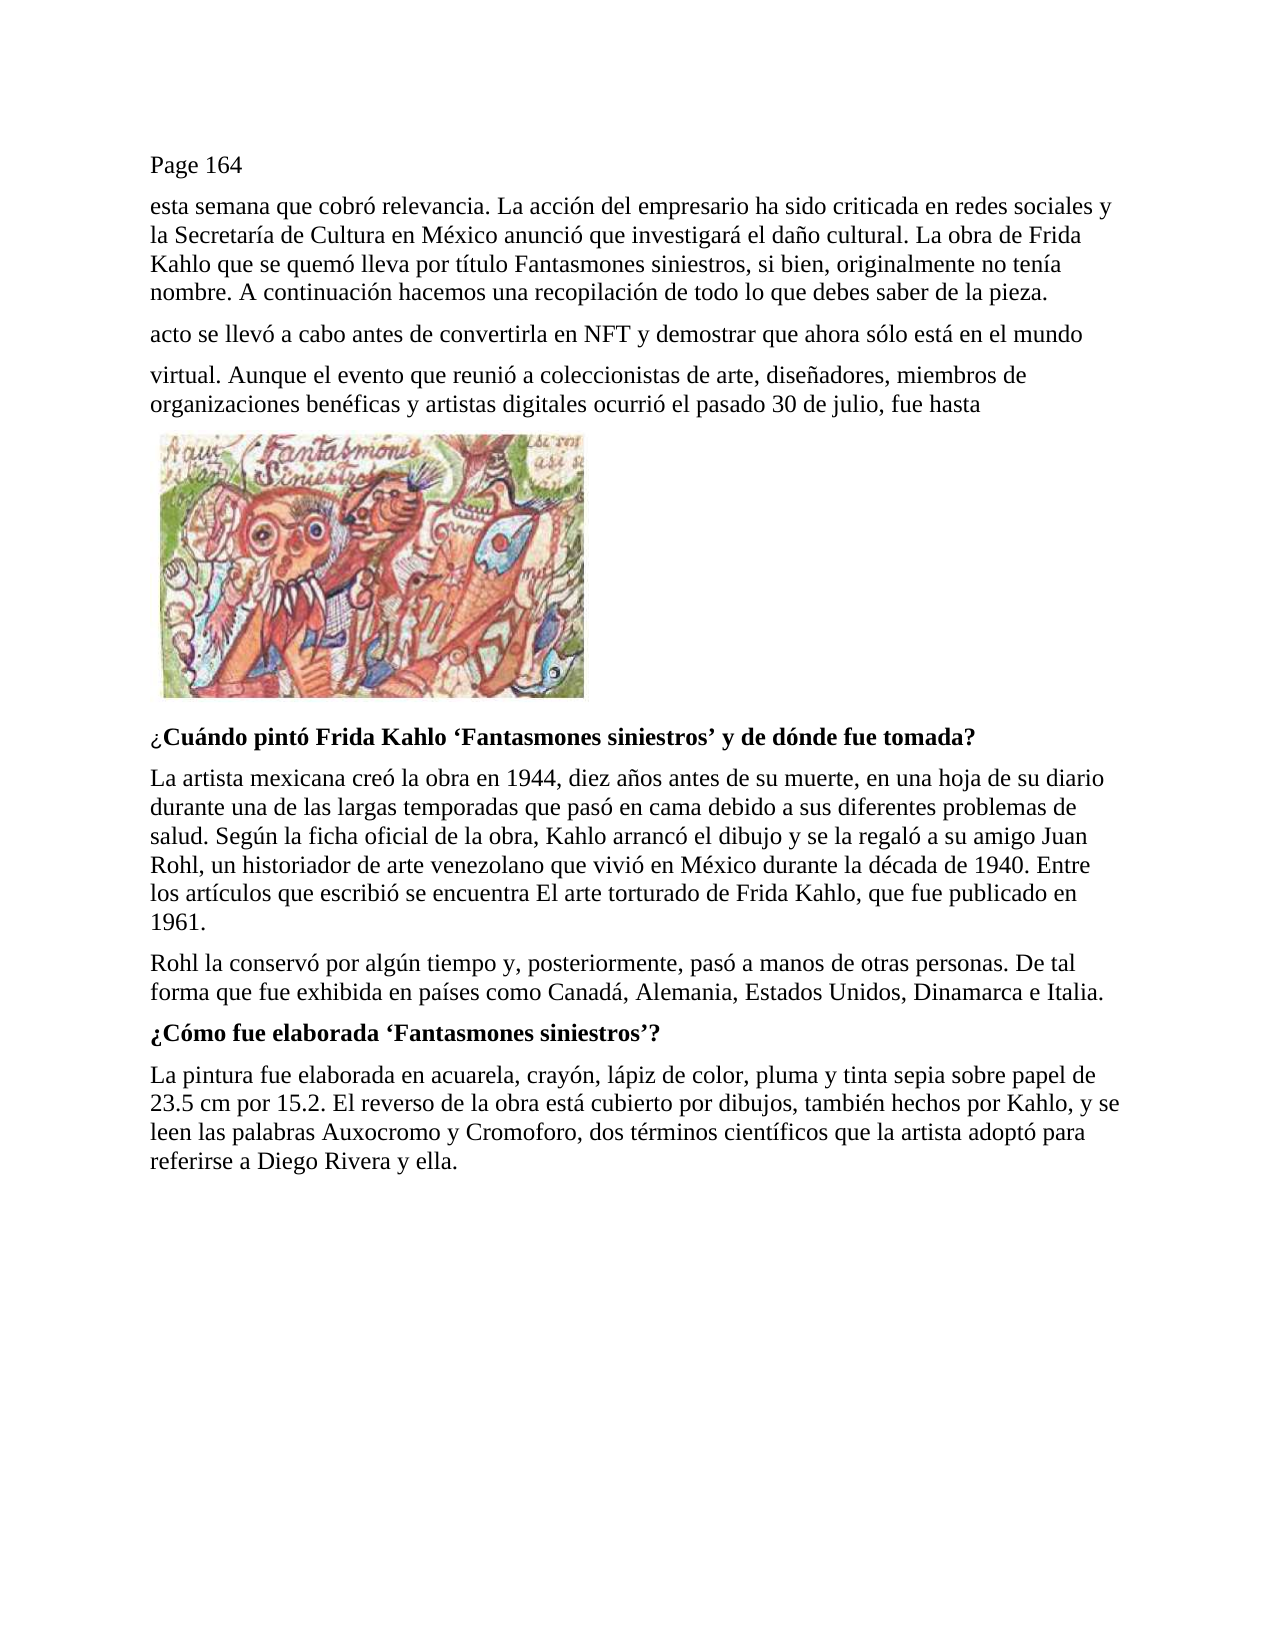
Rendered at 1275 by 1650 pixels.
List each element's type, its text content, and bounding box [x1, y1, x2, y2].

text esta semana que cobró relevancia. La acción del empresario ha sido criticada en redes sociales y la Secretaría de Cultura en México anunció que investigará el daño cultural. La obra de Frida Kahlo que se quemó lleva por título Fantasmones siniestros, si bien, originalmente no tenía nombre. A continuación hacemos una recopilación de todo lo que debes saber de la pieza. [150, 191, 1125, 306]
text Page 164 [150, 150, 1125, 179]
picture [150, 430, 589, 710]
text La pintura fue elaborada en acuarela, crayón, lápiz de color, pluma y tinta sepia sobre papel de 23.5 cm por 15.2. El reverso de la obra está cubierto por dibujos, también hechos por Kahlo, y se leen las palabras Auxocromo y Cromoforo, dos términos científicos que la artista adoptó para referirse a Diego Rivera y ella. [150, 1060, 1125, 1175]
text La artista mexicana creó la obra en 1944, diez años antes de su muerte, en una hoja de su diario durante una de las largas temporadas que pasó en cama debido a sus diferentes problemas de salud. Según la ficha oficial de la obra, Kahlo arrancó el dibujo y se la regaló a su amigo Juan Rohl, un historiador de arte venezolano que vivió en México durante la década de 1940. Entre los artículos que escribió se encuentra El arte torturado de Frida Kahlo, que fue publicado en 1961. [150, 763, 1125, 936]
text ¿Cómo fue elaborada ‘Fantasmones siniestros’? [150, 1018, 1125, 1047]
text ¿Cuándo pintó Frida Kahlo ‘Fantasmones siniestros’ y de dónde fue tomada? [150, 722, 1125, 751]
text acto se llevó a cabo antes de convertirla en NFT y demostrar que ahora sólo está en el mundo [150, 319, 1125, 347]
text Rohl la conservó por algún tiempo y, posteriormente, pasó a manos de otras personas. De tal forma que fue exhibida en países como Canadá, Alemania, Estados Unidos, Dinamarca e Italia. [150, 948, 1125, 1006]
